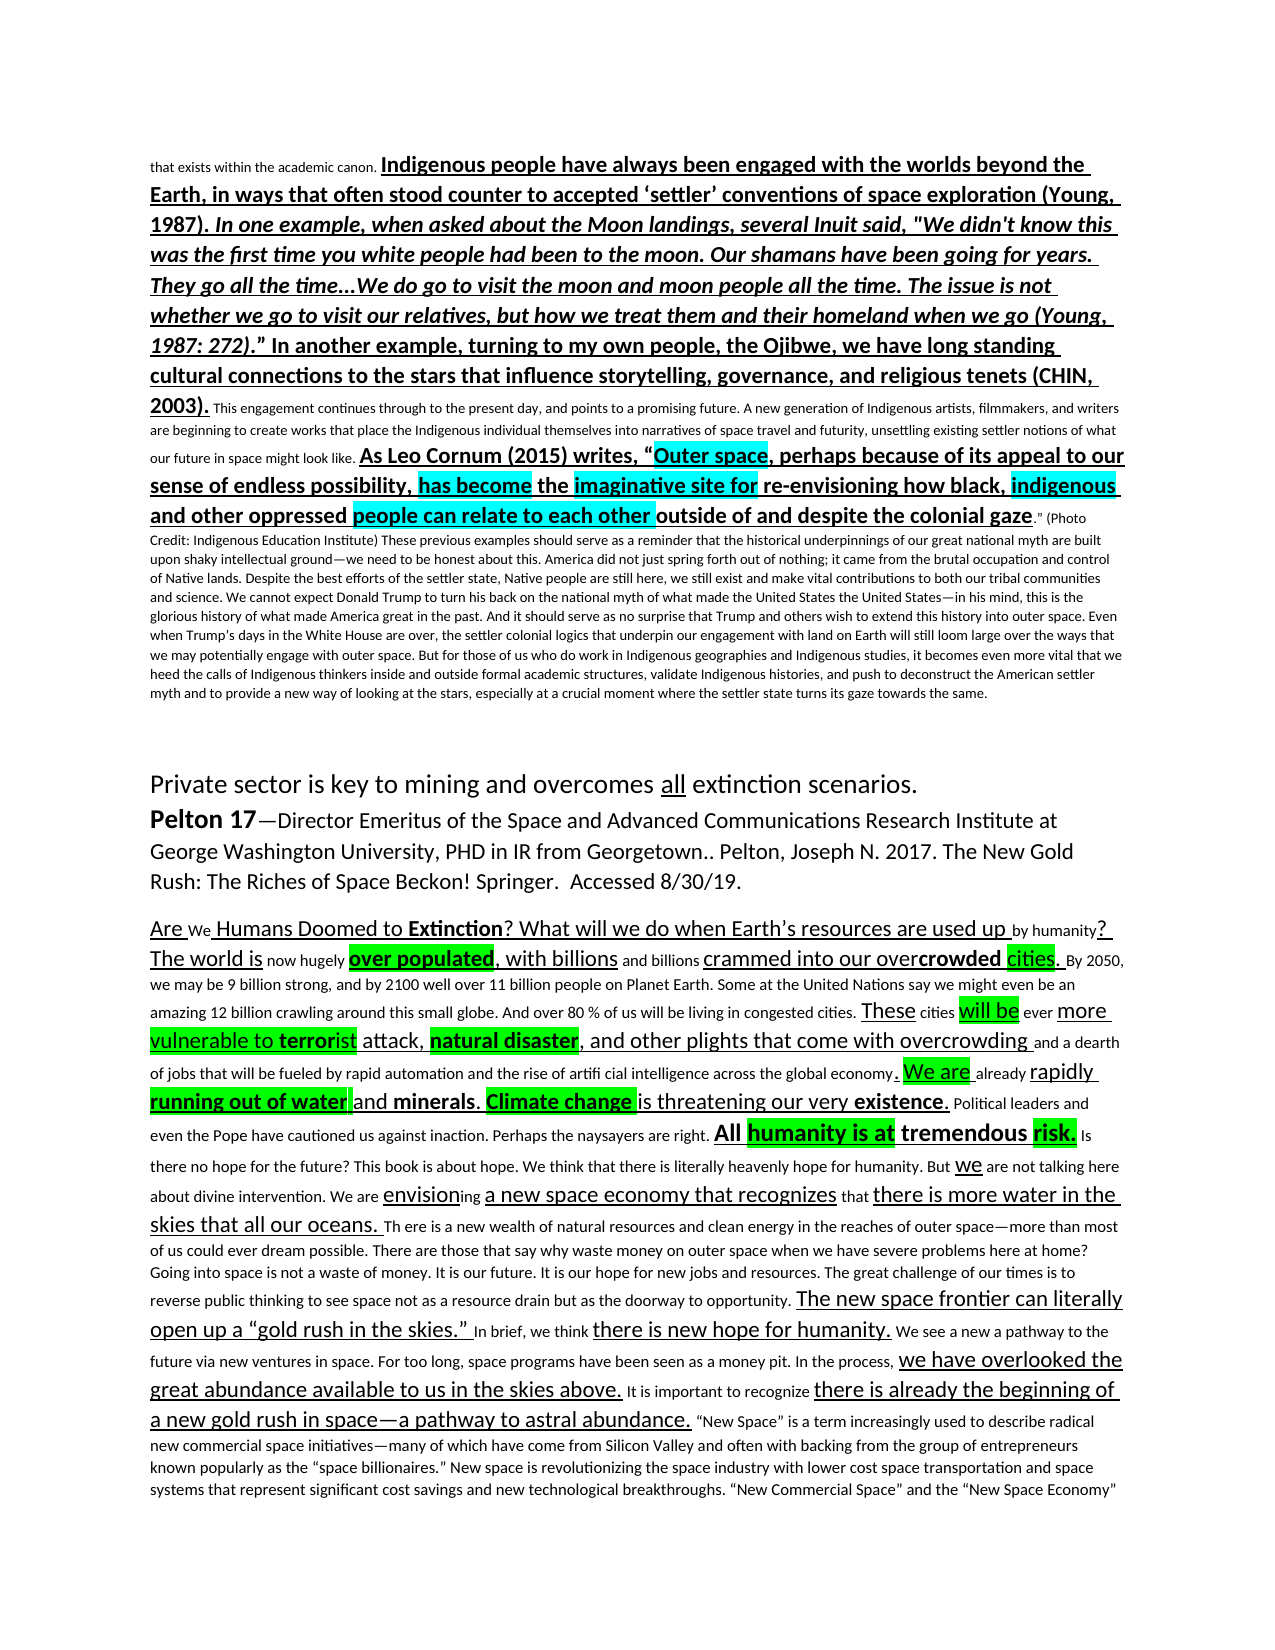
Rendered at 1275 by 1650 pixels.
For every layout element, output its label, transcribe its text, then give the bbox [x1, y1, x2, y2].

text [150, 914, 1125, 1499]
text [150, 150, 1125, 702]
subtitle Private sector is key to mining and overcomes all extinction scenarios. [150, 767, 1125, 800]
text Pelton 17—Director Emeritus of the Space and Advanced Communications Research Institute at George Washington University, PHD in IR from Georgetown.. Pelton, Joseph N. 2017. The New Gold Rush: The Riches of Space Beckon! Springer. Accessed 8/30/19. [150, 802, 1125, 895]
